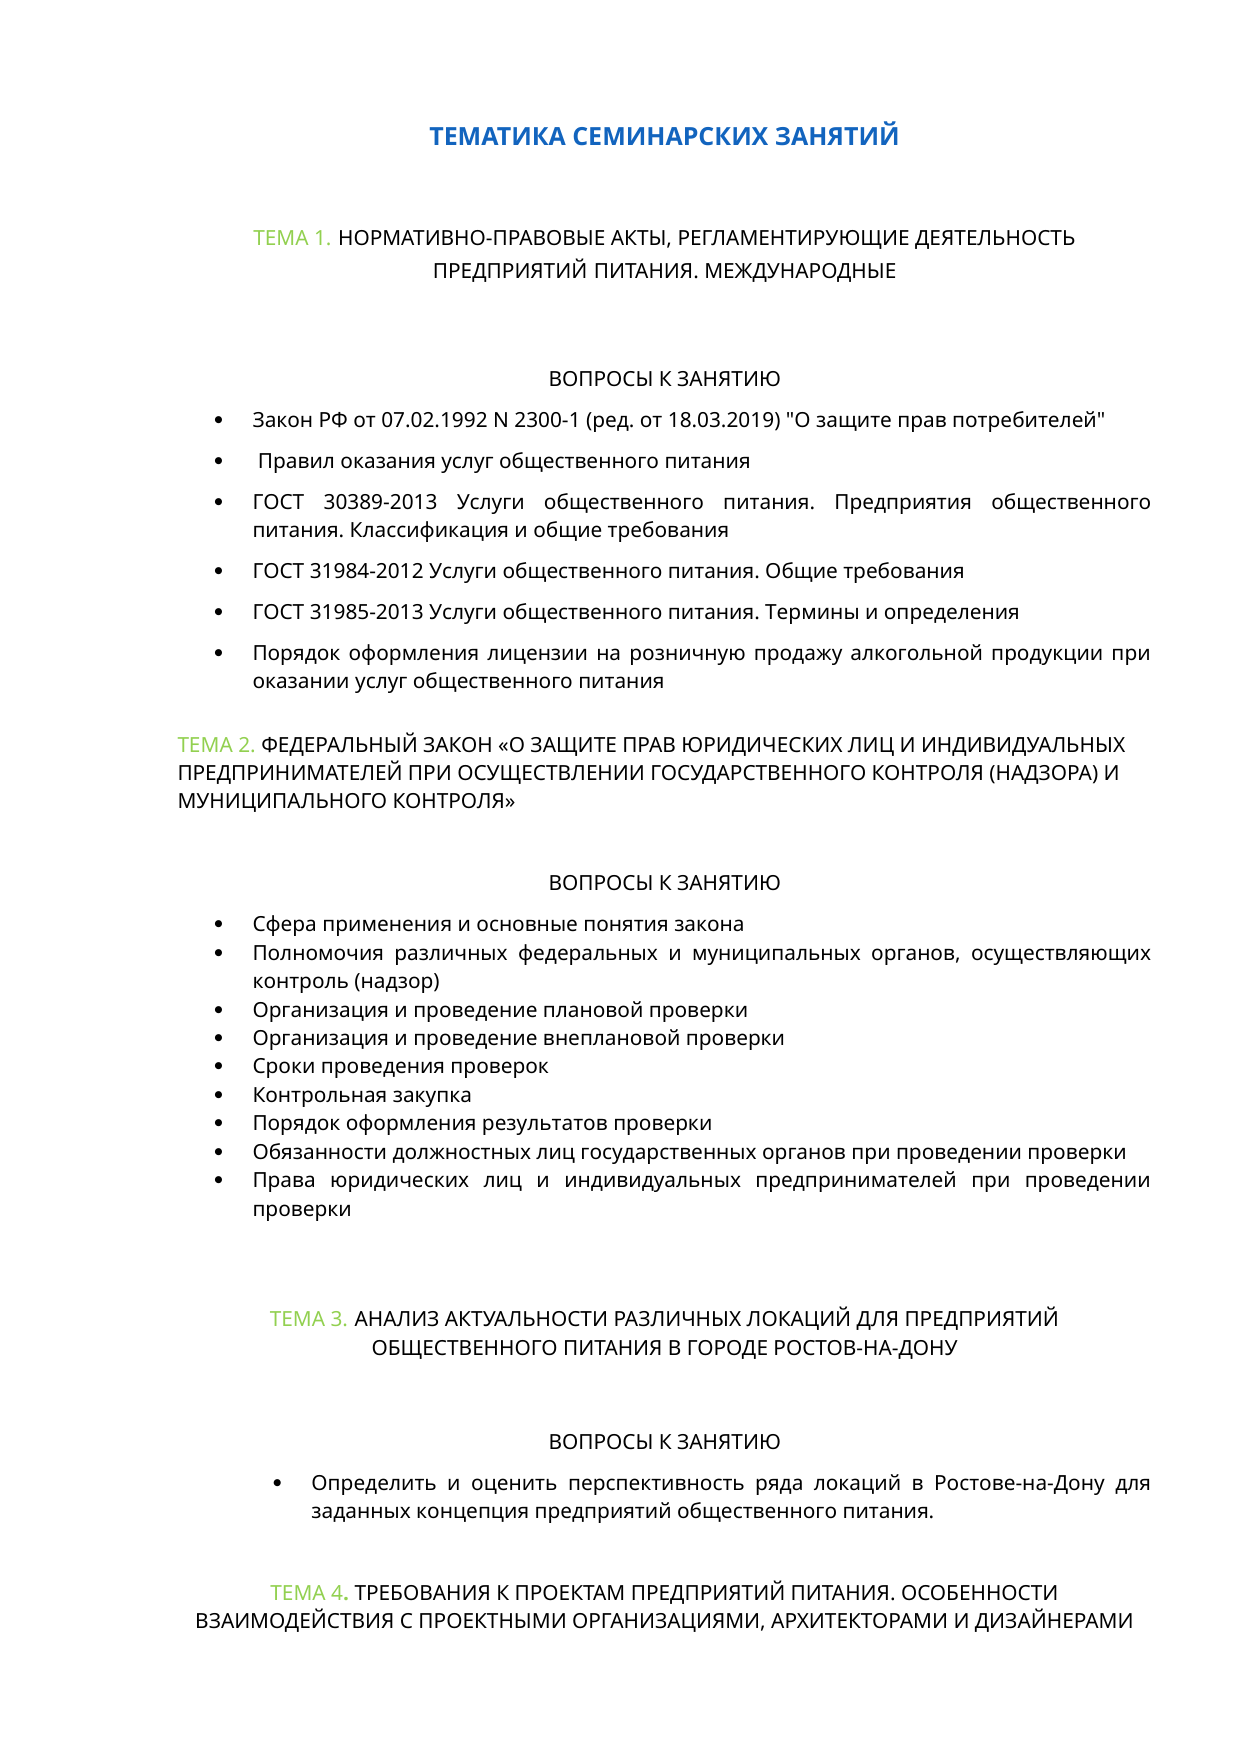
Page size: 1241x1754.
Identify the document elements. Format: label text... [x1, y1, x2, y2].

list ГОСТ 31984-2012 Услуги общественного питания. Общие требования [215, 556, 1152, 585]
list Контрольная закупка [215, 1080, 1152, 1108]
list ГОСТ 30389-2013 Услуги общественного питания. Предприятия общественного питания. Классификация и общие требования [215, 487, 1152, 544]
list Полномочия различных федеральных и муниципальных органов, осуществляющих контроль (надзор) [215, 938, 1152, 995]
list Сроки проведения проверок [215, 1052, 1152, 1080]
text ТЕМА 1. Нормативно-правовые акты, регламентирующие деятельность предприятий питания. Международные [177, 223, 1152, 286]
text ТЕМА 2. ФЕДЕРАЛЬНЫЙ ЗАКОН «О защите прав юридических лиц и индивидуальных предпринимателей при осуществлении государственного контроля (надзора) и муниципального контроля» [177, 730, 1152, 815]
list Сфера применения и основные понятия закона [215, 909, 1152, 938]
list Организация и проведение плановой проверки [215, 995, 1152, 1023]
list Правил оказания услуг общественного питания [215, 446, 1152, 474]
text Вопросы к ЗАНЯТИЮ [177, 868, 1152, 897]
text Вопросы к ЗАНЯТИЮ [177, 1427, 1152, 1455]
list Определить и оценить перспективность ряда локаций в Ростове-на-Дону для заданных концепция предприятий общественного питания. [274, 1468, 1152, 1525]
text ТЕМА 4. Требования к проектам предприятий питания. Особенности взаимодействия с проектными организациями, архитекторами и дизайнерами [177, 1578, 1152, 1635]
list Обязанности должностных лиц государственных органов при проведении проверки [215, 1137, 1152, 1165]
list Закон РФ от 07.02.1992 N 2300-1 (ред. от 18.03.2019) "О защите прав потребителей" [215, 405, 1152, 433]
list Порядок оформления результатов проверки [215, 1108, 1152, 1137]
text ТЕМАТИКА СЕМИНАРСКИХ ЗАНЯТИЙ [177, 118, 1152, 152]
list Организация и проведение внеплановой проверки [215, 1023, 1152, 1052]
text Вопросы к ЗАНЯТИЮ [177, 364, 1152, 393]
list Порядок оформления лицензии на розничную продажу алкогольной продукции при оказании услуг общественного питания [215, 638, 1152, 695]
list Права юридических лиц и индивидуальных предпринимателей при проведении проверки [215, 1165, 1152, 1222]
list ГОСТ 31985-2013 Услуги общественного питания. Термины и определения [215, 597, 1152, 626]
text ТЕМА 3. Анализ актуальности различных локаций для предприятий общественного питания в городе Ростов-на-Дону [177, 1304, 1152, 1361]
